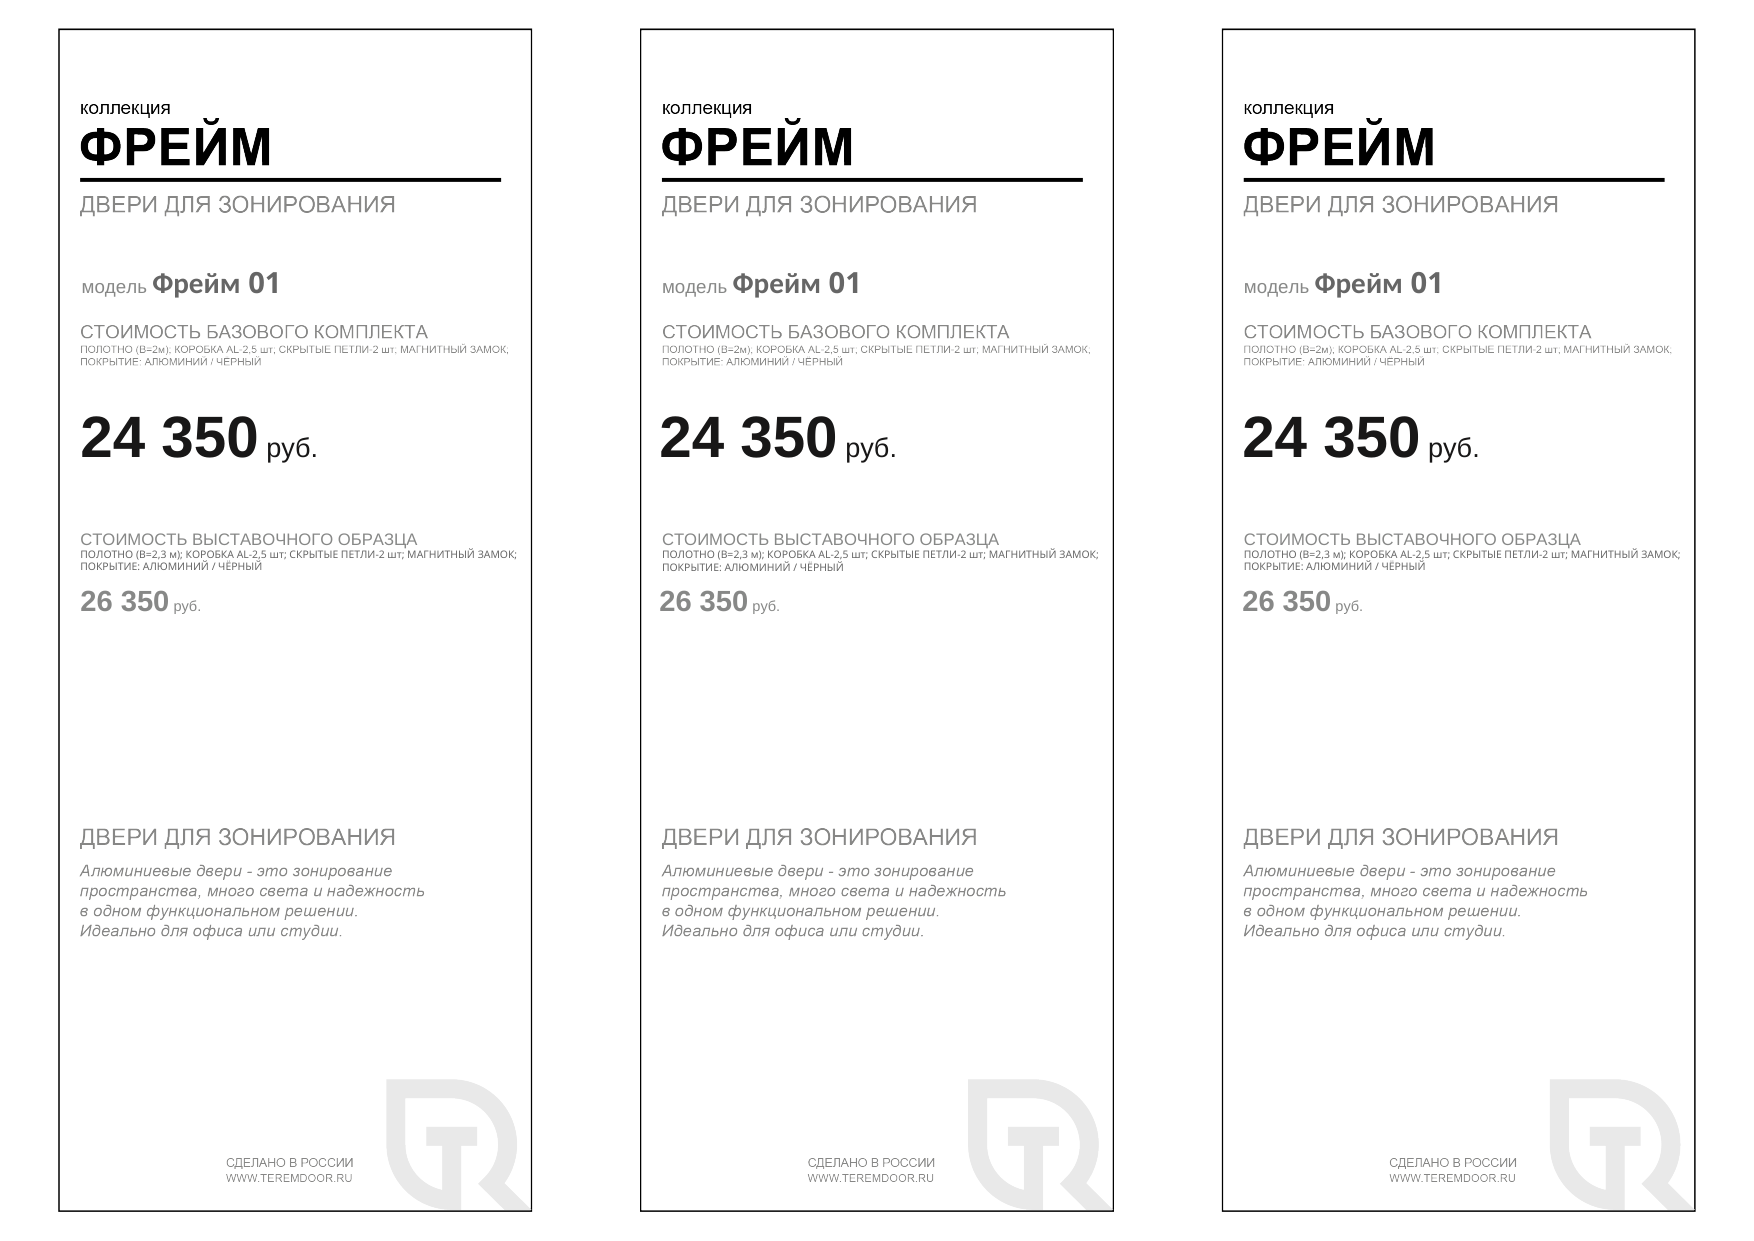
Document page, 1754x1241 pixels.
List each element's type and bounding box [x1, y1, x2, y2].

picture [58, 28, 1696, 1212]
